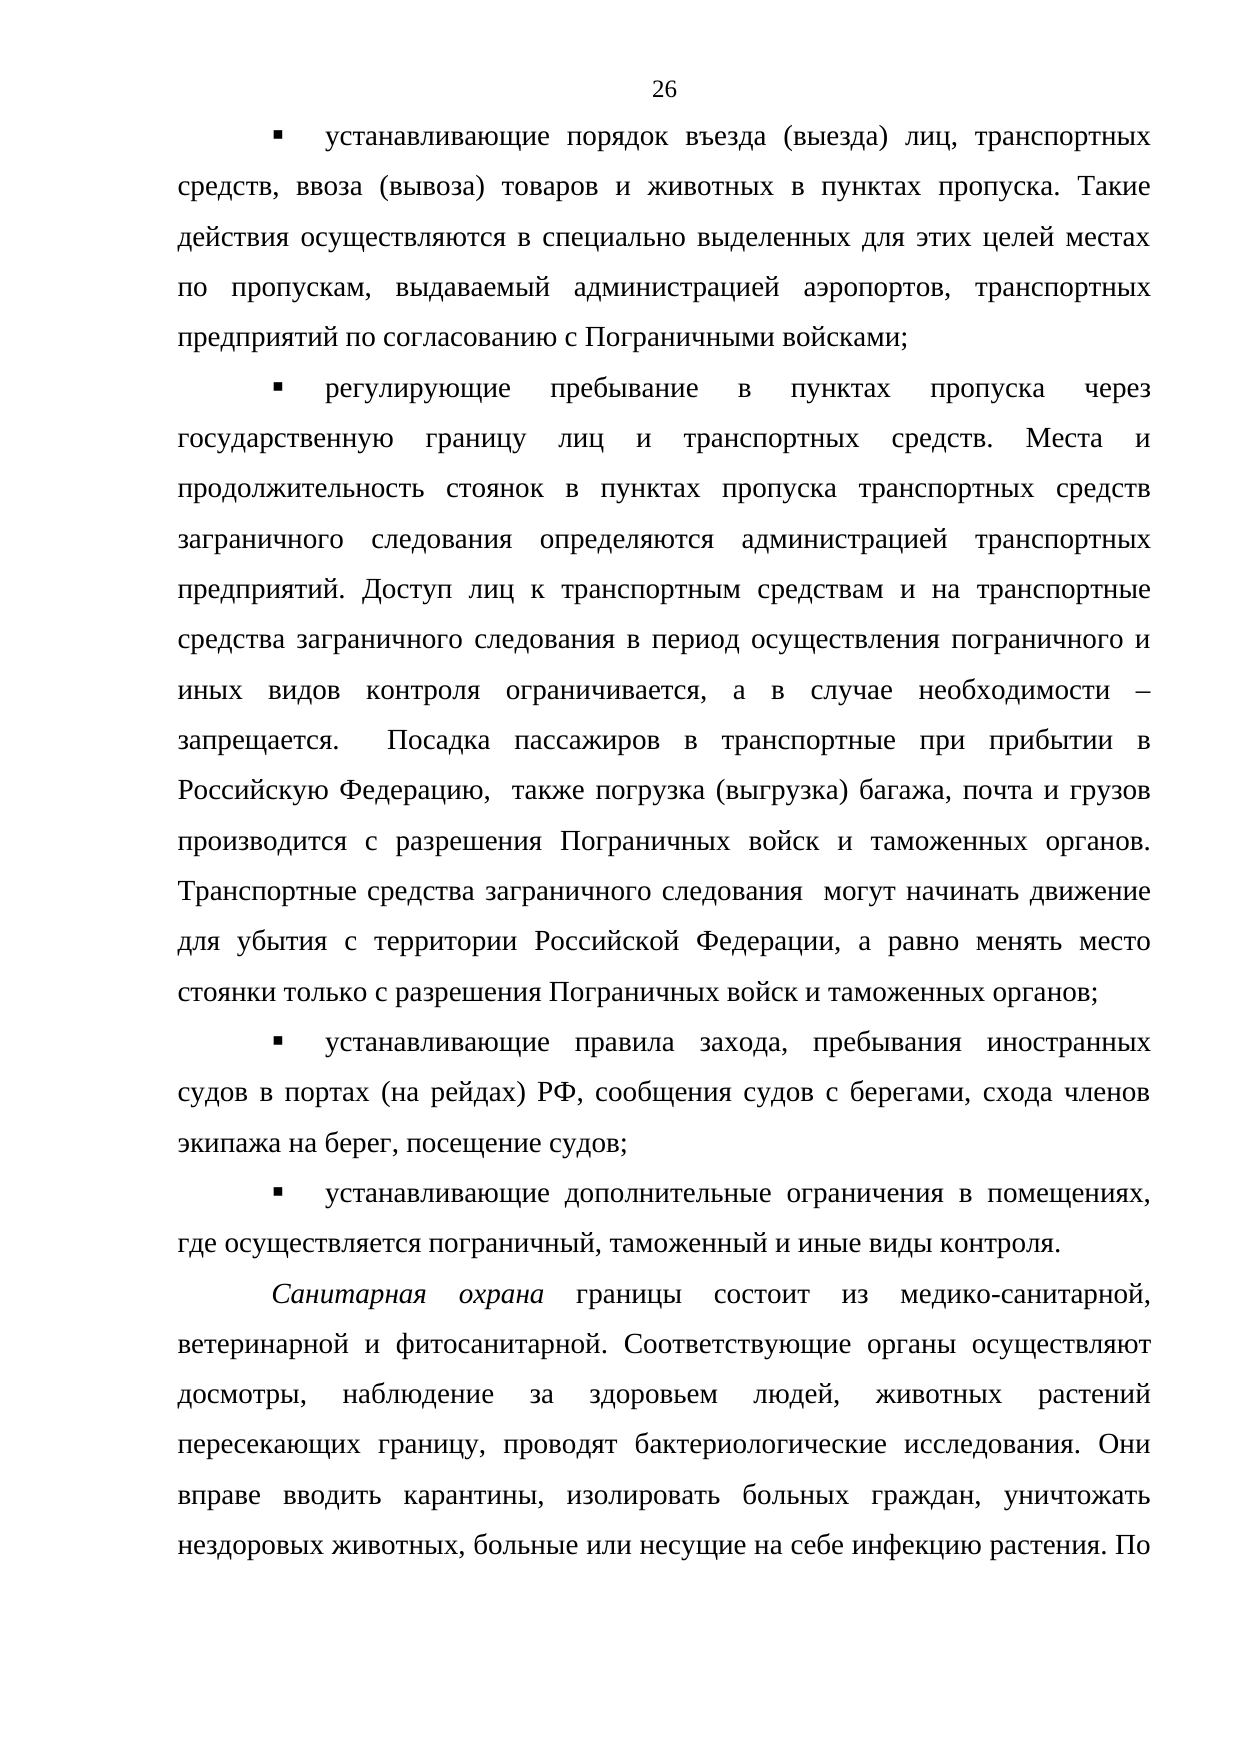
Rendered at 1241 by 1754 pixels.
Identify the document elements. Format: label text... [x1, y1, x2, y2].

list регулирующие пребывание в пунктах пропуска через государственную границу лиц и транспортных средств. Места и продолжительность стоянок в пунктах пропуска транспортных средств заграничного следования определяются администрацией транспортных предприятий. Доступ лиц к транспортным средствам и на транспортные средства заграничного следования в период осуществления пограничного и иных видов контроля ограничивается, а в случае необходимости – запрещается. Посадка пассажиров в транспортные при прибытии в Российскую Федерацию, также погрузка (выгрузка) багажа, почта и грузов производится с разрешения Пограничных войск и таможенных органов. Транспортные средства заграничного следования могут начинать движение для убытия с территории Российской Федерации, а равно менять место стоянки только с разрешения Пограничных войск и таможенных органов; [177, 370, 1152, 1007]
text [177, 1276, 1152, 1561]
list устанавливающие правила захода, пребывания иностранных судов в портах (на рейдах) РФ, сообщения судов с берегами, схода членов экипажа на берег, посещение судов; [177, 1024, 1152, 1158]
list устанавливающие дополнительные ограничения в помещениях, где осуществляется пограничный, таможенный и иные виды контроля. [177, 1175, 1152, 1259]
list устанавливающие порядок въезда (выезда) лиц, транспортных средств, ввоза (вывоза) товаров и животных в пунктах пропуска. Такие действия осуществляются в специально выделенных для этих целей местах по пропускам, выдаваемый администрацией аэропортов, транспортных предприятий по согласованию с Пограничными войсками; [177, 118, 1152, 353]
